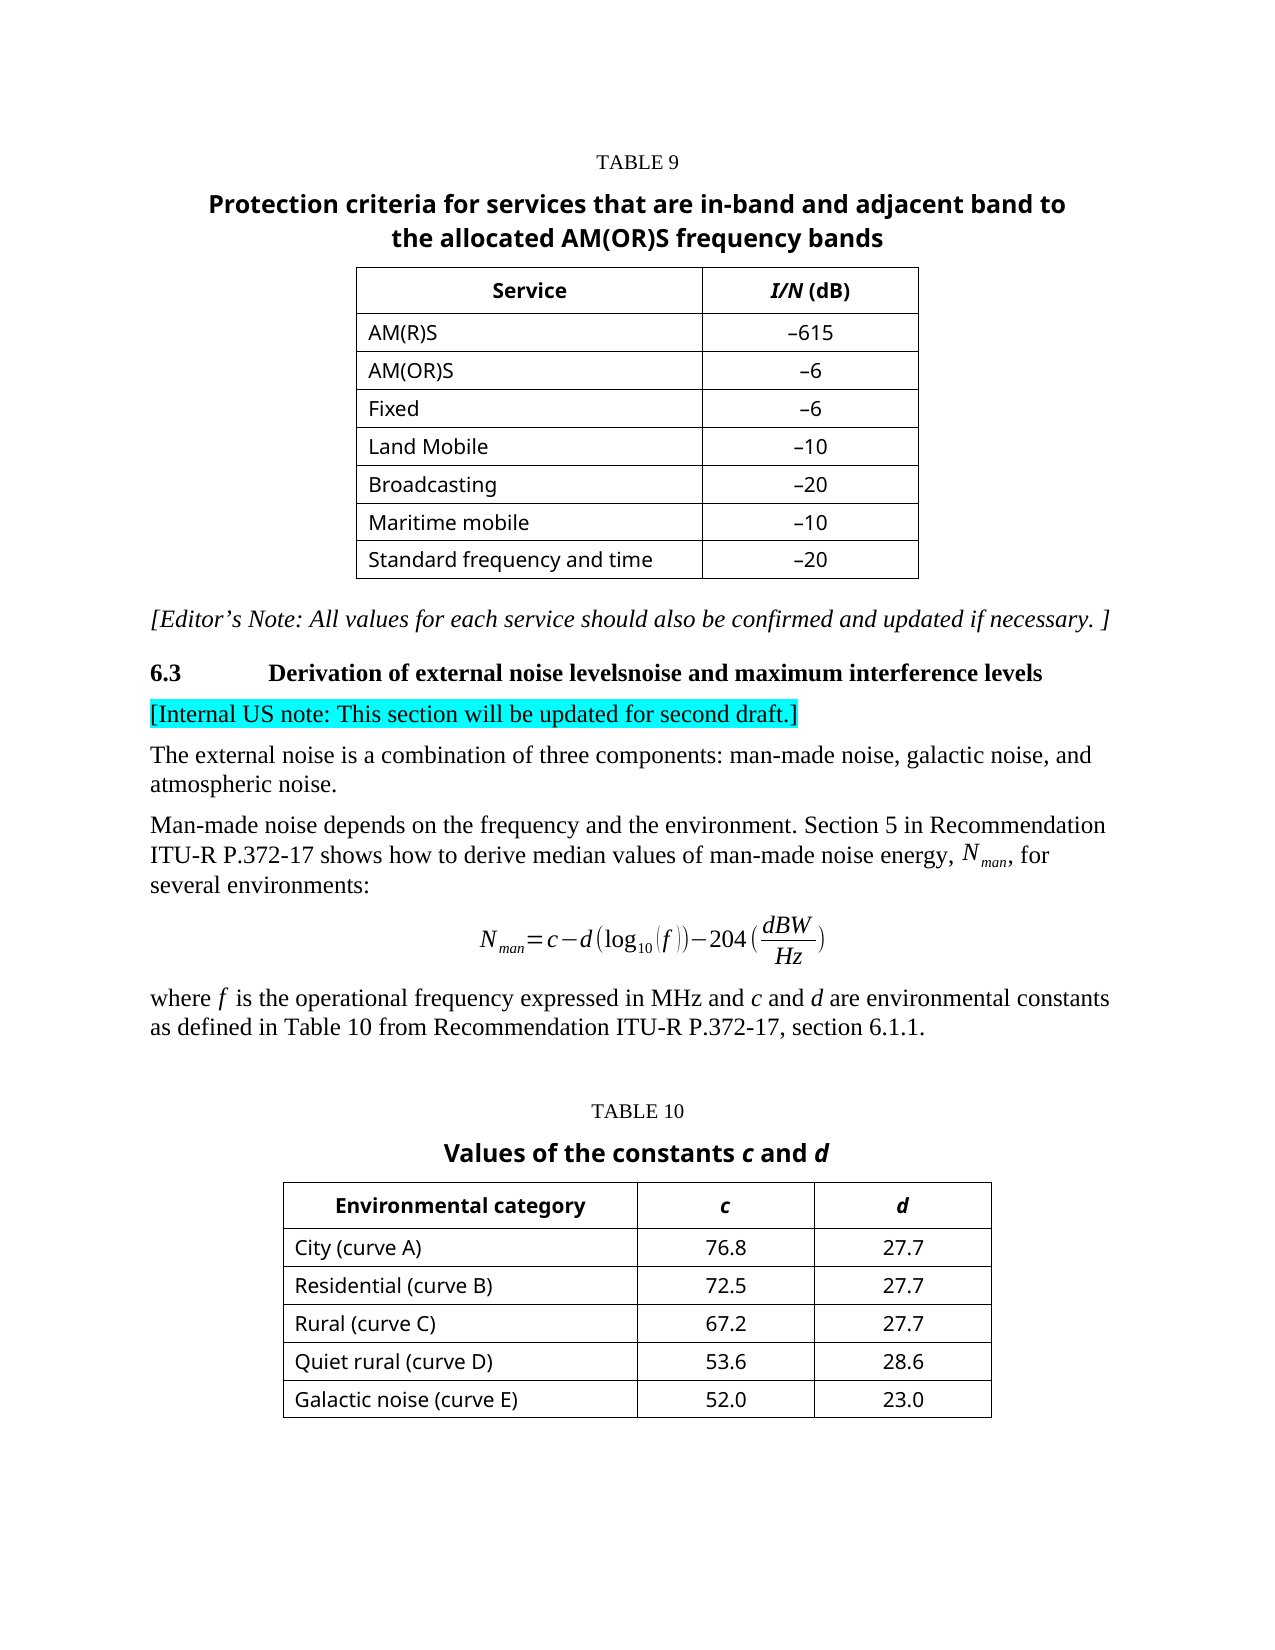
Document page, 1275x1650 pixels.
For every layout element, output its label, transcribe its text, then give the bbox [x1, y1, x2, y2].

table_cell 53.6 [638, 1343, 814, 1379]
table_header c [638, 1183, 814, 1228]
table_cell 28.6 [815, 1343, 991, 1379]
text Man-made noise depends on the frequency and the environment. Section 5 in Recommendation ITU-R P.372-17 shows how to derive median values of man-made noise energy, , for several environments: [150, 810, 1125, 899]
text where is the operational frequency expressed in MHz and c and d are environmental constants as defined in Table 10 from Recommendation ITU-R P.372-17, section 6.1.1. [150, 983, 1125, 1041]
table_cell –10 [703, 504, 918, 540]
text TABLE 9 [150, 150, 1125, 174]
table_cell AM(OR)S [357, 352, 702, 389]
table_header Service [357, 268, 702, 313]
table_cell 76.8 [638, 1229, 814, 1266]
table_cell – [703, 314, 918, 351]
table_cell City (curve A) [284, 1229, 637, 1266]
text 6.3 Derivation of [150, 658, 1125, 687]
table_cell Quiet rural (curve D) [284, 1343, 637, 1379]
table_header Environmental category [284, 1183, 637, 1228]
text Values of the constants c and d [150, 1136, 1125, 1169]
table_cell Land Mobile [357, 428, 702, 464]
table_cell Maritime mobile [357, 504, 702, 540]
text TABLE 10 [150, 1099, 1125, 1123]
table_cell AM(R)S [357, 314, 702, 351]
table_cell Standard frequency and time [357, 541, 702, 578]
table_cell 27.7 [815, 1305, 991, 1342]
text [Editor’s Note: All values for each service should also be confirmed and updated if necessary. ] [150, 604, 1125, 633]
table_cell –10 [703, 428, 918, 464]
table_cell 67.2 [638, 1305, 814, 1342]
table_cell –20 [703, 466, 918, 502]
table_cell –20 [703, 541, 918, 578]
text Protection criteria for services that are in-band and adjacent band to the allocated AM(OR)S frequency bands [150, 187, 1125, 255]
table_cell 27.7 [815, 1267, 991, 1304]
table_cell Residential (curve B) [284, 1267, 637, 1304]
table_cell –6 [703, 390, 918, 427]
table_header I/N (dB) [703, 268, 918, 313]
table_cell Galactic noise (curve E) [284, 1381, 637, 1417]
text The external noise is a combination of three components: man-made noise, galactic noise, and atmospheric noise. [150, 740, 1125, 798]
table_cell Rural (curve C) [284, 1305, 637, 1342]
table_cell 52.0 [638, 1381, 814, 1417]
table_cell –6 [703, 352, 918, 389]
table_cell Fixed [357, 390, 702, 427]
table_cell 72.5 [638, 1267, 814, 1304]
table_cell 27.7 [815, 1229, 991, 1266]
table_cell 23.0 [815, 1381, 991, 1417]
table_cell Broadcasting [357, 466, 702, 502]
table_header d [815, 1183, 991, 1228]
